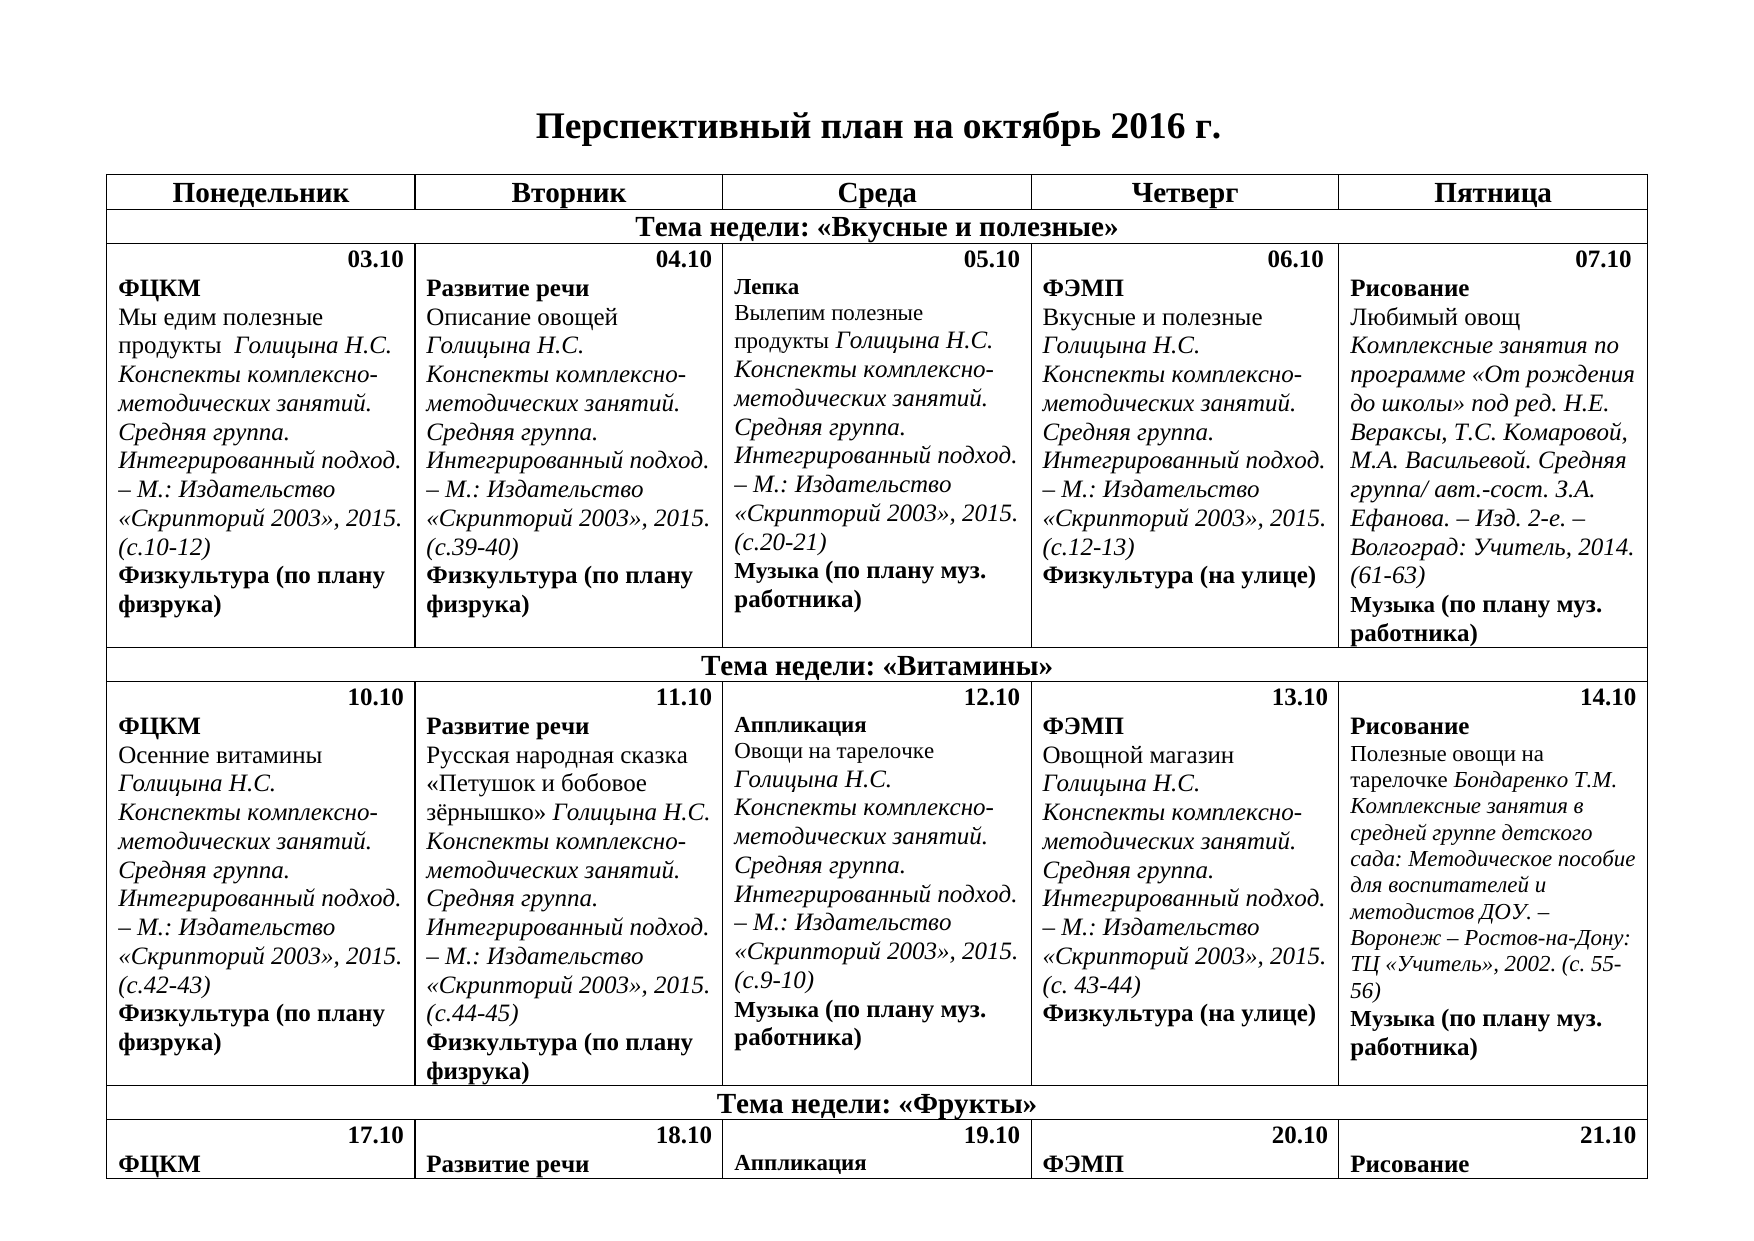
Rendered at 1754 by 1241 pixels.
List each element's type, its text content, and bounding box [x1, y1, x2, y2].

table_cell 14.10 Рисование Полезные овощи на тарелочке Бондаренко Т.М. Комплексные занятия в средней группе детского сада: Методическое пособие для воспитателей и методистов ДОУ. – Воронеж – Ростов-на-Дону: ТЦ «Учитель», 2002. (с. 55-56) Музыка (по плану муз. работника) [1339, 682, 1647, 1085]
table_cell 03.10 ФЦКМ Мы едим полезные продукты Голицына Н.С. Конспекты комплексно-методических занятий. Средняя группа. Интегрированный подход. – М.: Издательство «Скрипторий 2003», 2015.(с.10-12) Физкультура (по плану физрука) [107, 244, 414, 647]
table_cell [723, 1120, 1031, 1178]
table_cell 05.10 Лепка Вылепим полезные продукты Голицына Н.С. Конспекты комплексно-методических занятий. Средняя группа. Интегрированный подход. – М.: Издательство «Скрипторий 2003», 2015.(с.20-21) Музыка (по плану муз. работника) [723, 244, 1031, 647]
table_cell 10.10 ФЦКМ Осенние витамины Голицына Н.С. Конспекты комплексно-методических занятий. Средняя группа. Интегрированный подход. – М.: Издательство «Скрипторий 2003», 2015.(с.42-43) Физкультура (по плану физрука) [107, 682, 414, 1085]
table_cell 07.10 Рисование Любимый овощ Комплексные занятия по программе «От рождения до школы» под ред. Н.Е. Вераксы, Т.С. Комаровой, М.А. Васильевой. Средняя группа/ авт.-сост. З.А. Ефанова. – Изд. 2-е. – Волгоград: Учитель, 2014. (61-63) Музыка (по плану муз. работника) [1339, 244, 1647, 647]
table_cell 06.10 ФЭМП Вкусные и полезные Голицына Н.С. Конспекты комплексно-методических занятий. Средняя группа. Интегрированный подход. – М.: Издательство «Скрипторий 2003», 2015.(с.12-13) Физкультура (на улице) [1032, 244, 1338, 647]
table_cell Тема недели: «Витамины» [107, 648, 1647, 681]
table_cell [1032, 1120, 1338, 1178]
table_cell 04.10 Развитие речи Описание овощей Голицына Н.С. Конспекты комплексно-методических занятий. Средняя группа. Интегрированный подход. – М.: Издательство «Скрипторий 2003», 2015.(с.39-40) Физкультура (по плану физрука) [416, 244, 722, 647]
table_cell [1339, 1120, 1647, 1178]
table_cell 13.10 ФЭМП Овощной магазин Голицына Н.С. Конспекты комплексно-методических занятий. Средняя группа. Интегрированный подход. – М.: Издательство «Скрипторий 2003», 2015.(с. 43-44) Физкультура (на улице) [1032, 682, 1338, 1085]
table_cell 11.10 Развитие речи Русская народная сказка «Петушок и бобовое зёрнышко» Голицына Н.С. Конспекты комплексно-методических занятий. Средняя группа. Интегрированный подход. – М.: Издательство «Скрипторий 2003», 2015.(с.44-45) Физкультура (по плану физрука) [416, 682, 722, 1085]
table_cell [107, 1120, 414, 1178]
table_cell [416, 1120, 722, 1178]
table_header Понедельник [107, 175, 414, 208]
text Перспективный план на октябрь 2016 г. [59, 103, 1698, 147]
table_header Среда [723, 175, 1031, 208]
table_header Пятница [1339, 175, 1647, 208]
table_header Четверг [1032, 175, 1338, 208]
table_cell 12.10 Аппликация Овощи на тарелочке Голицына Н.С. Конспекты комплексно-методических занятий. Средняя группа. Интегрированный подход. – М.: Издательство «Скрипторий 2003», 2015.(с.9-10) Музыка (по плану муз. работника) [723, 682, 1031, 1085]
table_header Вторник [416, 175, 722, 208]
table_cell Тема недели: «Фрукты» [107, 1086, 1647, 1119]
table_cell Тема недели: «Вкусные и полезные» [107, 210, 1647, 243]
